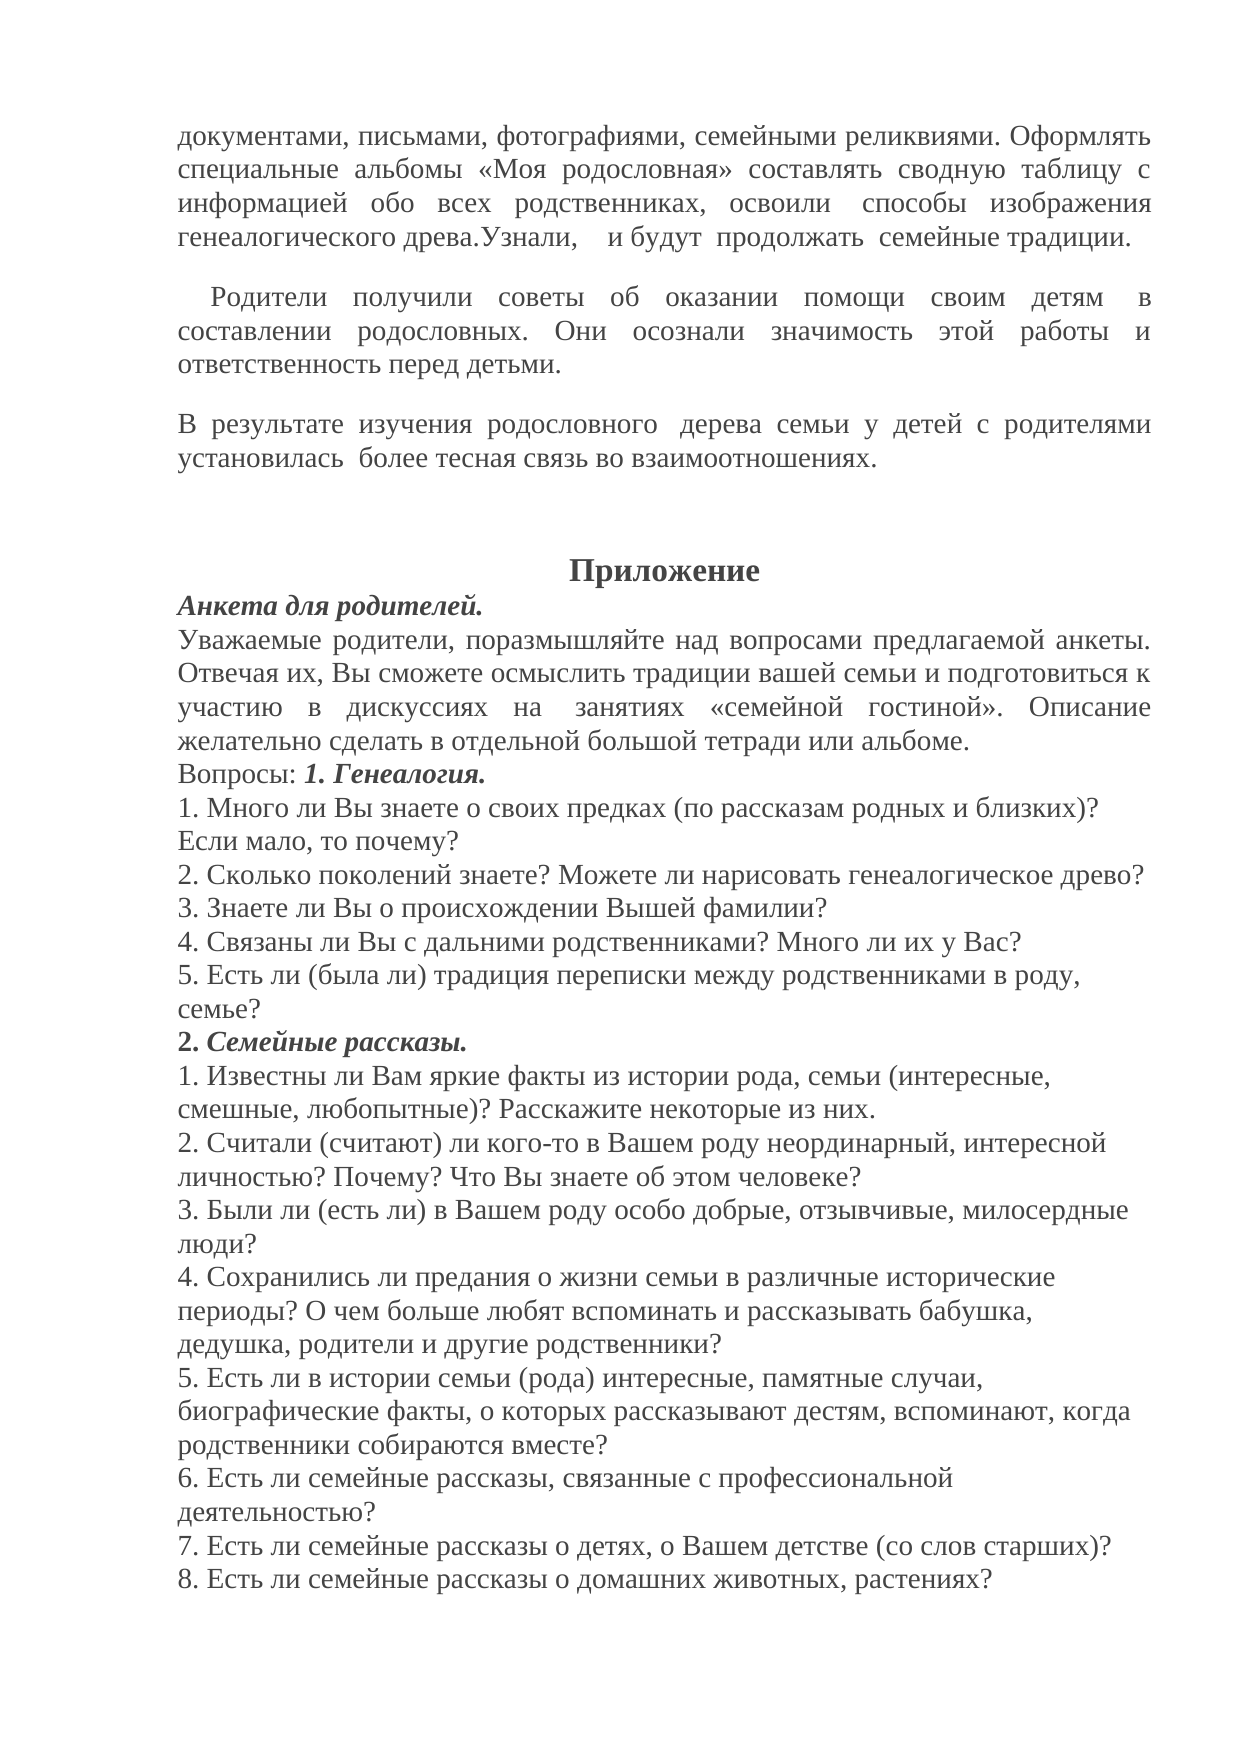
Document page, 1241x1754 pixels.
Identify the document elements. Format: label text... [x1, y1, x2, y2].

text 8. Есть ли семейные рассказы о домашних животных, растениях? [177, 1561, 1152, 1595]
text 4. Связаны ли Вы с дальними родственниками? Много ли их у Вас? [177, 924, 1152, 957]
text В результате изучения родословного дерева семьи у детей с родителями установилась более тесная связь во взаимоотношениях. [177, 406, 1152, 473]
text Вопросы: 1. Генеалогия. [177, 756, 1152, 790]
text 5. Есть ли (была ли) традиция переписки между родственниками в роду, семье? [177, 957, 1152, 1024]
text Уважаемые родители, поразмышляйте над вопросами предлагаемой анкеты. Отвечая их, Вы сможете осмыслить традиции вашей семьи и подготовиться к участию в дискуссиях на занятиях «семейной гостиной». Описание желательно сделать в отдельной большой тетради или альбоме. [177, 622, 1152, 756]
text Приложение [177, 550, 1152, 588]
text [177, 118, 1152, 252]
text 4. Сохранились ли предания о жизни семьи в различные исторические периоды? О чем больше любят вспоминать и рассказывать бабушка, дедушка, родители и другие родственники? [177, 1259, 1152, 1360]
text Анкета для родителей. [177, 588, 1152, 622]
text Родители получили советы об оказании помощи своим детям в составлении родословных. Они осознали значимость этой работы и ответственность перед детьми. [177, 279, 1152, 380]
text 3. Были ли (есть ли) в Вашем роду особо добрые, отзывчивые, милосердные люди? [177, 1192, 1152, 1259]
text 6. Есть ли семейные рассказы, связанные с профессиональной деятельностью? [177, 1461, 1152, 1528]
text 5. Есть ли в истории семьи (рода) интересные, памятные случаи, биографические факты, о которых рассказывают дестям, вспоминают, когда родственники собираются вместе? [177, 1360, 1152, 1461]
text 2. Семейные рассказы. [177, 1024, 1152, 1058]
text 1. Много ли Вы знаете о своих предках (по рассказам родных и близких)? Если мало, то почему? [177, 790, 1152, 857]
text 1. Известны ли Вам яркие факты из истории рода, семьи (интересные, смешные, любопытные)? Расскажите некоторые из них. [177, 1058, 1152, 1125]
text 2. Сколько поколений знаете? Можете ли нарисовать генеалогическое древо? [177, 857, 1152, 890]
text 2. Считали (считают) ли кого-то в Вашем роду неординарный, интересной личностью? Почему? Что Вы знаете об этом человеке? [177, 1125, 1152, 1192]
text 7. Есть ли семейные рассказы о детях, о Вашем детстве (со слов старших)? [177, 1528, 1152, 1561]
text 3. Знаете ли Вы о происхождении Вышей фамилии? [177, 890, 1152, 924]
